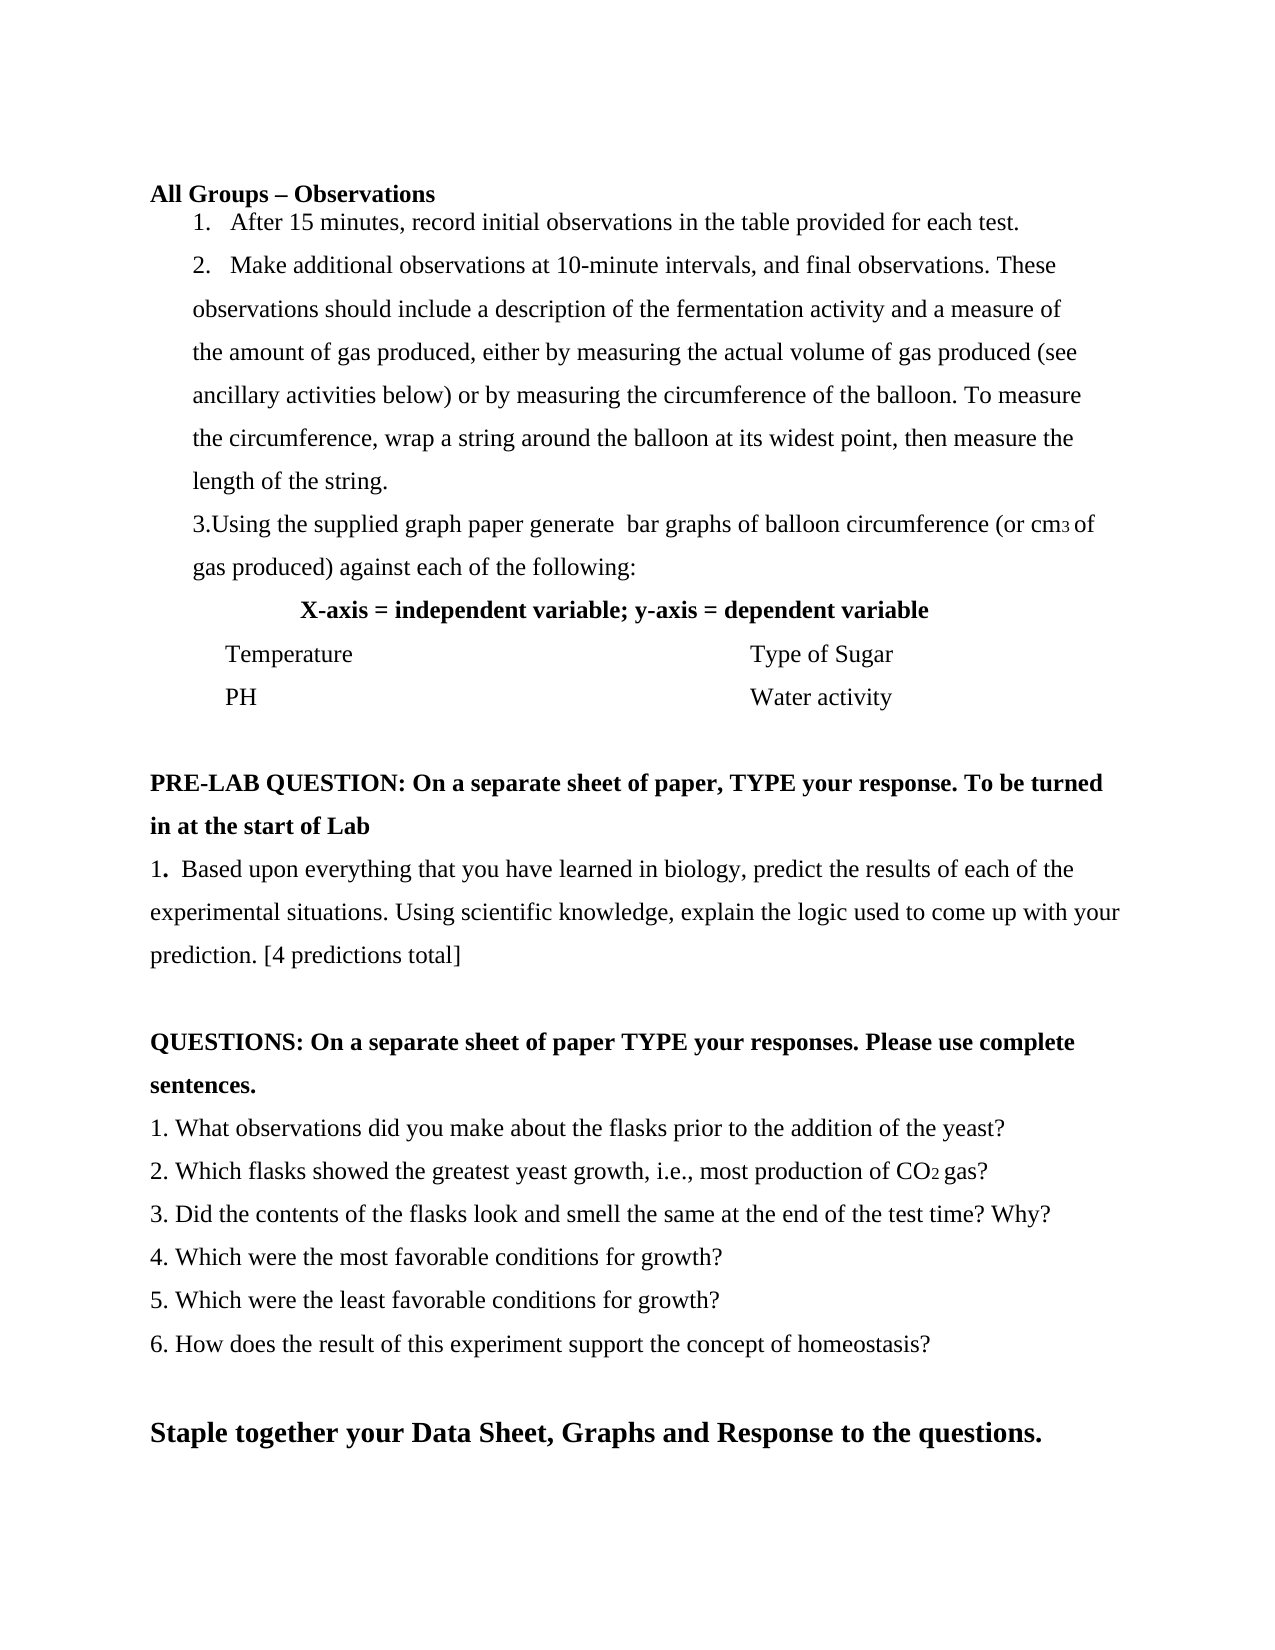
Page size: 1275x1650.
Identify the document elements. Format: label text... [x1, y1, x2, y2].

text Staple together your Data Sheet, Graphs and Response to the questions. [150, 1415, 1125, 1448]
text All Groups – Observations [150, 179, 1125, 207]
text Water activity [675, 682, 1125, 711]
text 1. Based upon everything that you have learned in biology, predict the results of each of the experimental situations. Using scientific knowledge, explain the logic used to come up with your prediction. [4 predictions total] [150, 854, 1125, 969]
text the amount of gas produced, either by measuring the actual volume of gas produced (see [150, 337, 1125, 366]
text ancillary activities below) or by measuring the circumference of the balloon. To measure [150, 380, 1125, 409]
text PRE-LAB QUESTION: On a separate sheet of paper, TYPE your response. To be turned in at the start of Lab [150, 768, 1125, 840]
text X-axis = independent variable; y-axis = dependent variable [267, 596, 1125, 624]
text the circumference, wrap a string around the balloon at its widest point, then measure the [150, 423, 1125, 452]
text PH [150, 682, 600, 711]
text QUESTIONS: On a separate sheet of paper TYPE your responses. Please use complete sentences. [150, 1027, 1125, 1099]
text observations should include a description of the fermentation activity and a measure of [150, 294, 1125, 322]
text 1. What observations did you make about the flasks prior to the addition of the yeast? [150, 1113, 1125, 1142]
list After 15 minutes, record initial observations in the table provided for each test. [192, 207, 1125, 236]
text 2. Which flasks showed the greatest yeast growth, i.e., most production of CO2 gas? [150, 1156, 1125, 1185]
text 4. Which were the most favorable conditions for growth? [150, 1242, 1125, 1271]
text 3.Using the supplied graph paper generate bar graphs of balloon circumference (or cm3 of gas produced) against each of the following: [192, 509, 1125, 581]
text 6. How does the result of this experiment support the concept of homeostasis? [150, 1329, 1125, 1357]
text length of the string. [150, 466, 1125, 495]
text 3. Did the contents of the flasks look and smell the same at the end of the test time? Why? [150, 1199, 1125, 1228]
text 5. Which were the least favorable conditions for growth? [150, 1286, 1125, 1314]
text Type of Sugar [675, 639, 1125, 667]
list Make additional observations at 10-minute intervals, and final observations. These [192, 251, 1125, 279]
text Temperature [150, 639, 600, 667]
